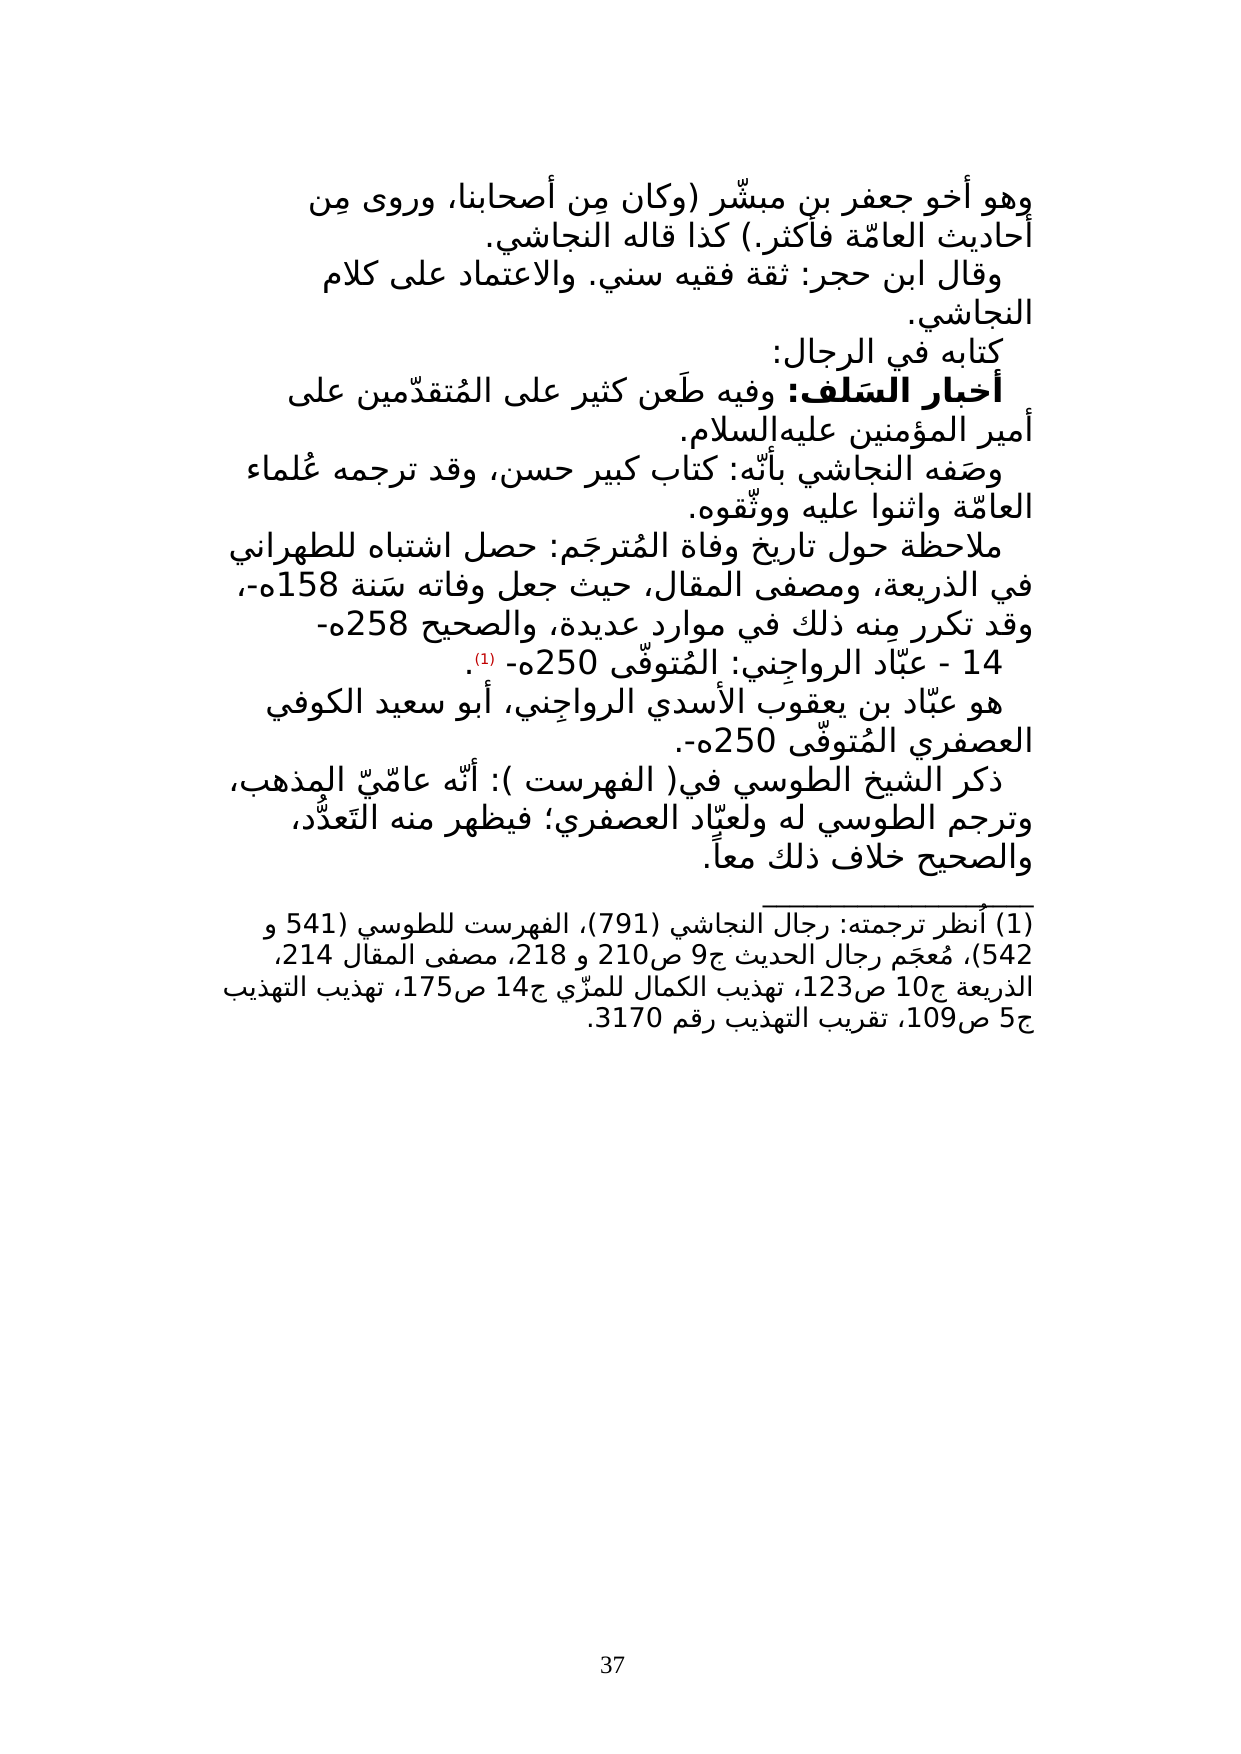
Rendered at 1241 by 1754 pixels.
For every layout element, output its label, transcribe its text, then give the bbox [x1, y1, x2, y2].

text ملاحظة حول تاريخ وفاة المُترجَم: حصل اشتباه للطهراني في الذريعة، ومصفى المقال، حيث جعل وفاته سَنة 158ه-، وقد تكرر مِنه ذلك في موارد عديدة، والصحيح 258ه- [222, 527, 1033, 643]
text وصَفه النجاشي بأنّه: كتاب كبير حسن، وقد ترجمه عُلماء العامّة واثنوا عليه ووثّقوه. [222, 449, 1033, 527]
text (1) اُنظر ترجمته: رجال النجاشي (791)، الفهرست للطوسي (541 و 542)، مُعجَم رجال الحديث ج9 ص210 و 218، مصفى المقال 214، الذريعة ج10 ص123، تهذيب الكمال للمزّي ج14 ص175، تهذيب التهذيب ج5 ص109، تقريب التهذيب رقم 3170. [222, 908, 1033, 1034]
text وقال ابن حجر: ثقة فقيه سني. والاعتماد على كلام النجاشي. [222, 255, 1033, 333]
text 14 - عبّاد الرواجِني: المُتوفّى 250ه- (1). [222, 643, 1033, 682]
text كتابه في الرجال: [222, 333, 1033, 371]
text ذكر الشيخ الطوسي في( الفهرست ): أنّه عامّيّ المذهب، وترجم الطوسي له ولعبّاد العصفري؛ فيظهر منه التَعدُّد، والصحيح خلاف ذلك معاً. [222, 760, 1033, 877]
text وهو أخو جعفر بن مبشّر (وكان مِن أصحابنا، وروى مِن أحاديث العامّة فأكثر.) كذا قاله النجاشي. [222, 177, 1033, 255]
text هو عبّاد بن يعقوب الأسدي الرواجِني، أبو سعيد الكوفي العصفري المُتوفّى 250ه-. [222, 682, 1033, 760]
text أخبار السَلف: وفيه طَعن كثير على المُتقدّمين على أمير المؤمنين عليه‌السلام. [222, 371, 1033, 449]
text ____________________ [222, 877, 1033, 908]
